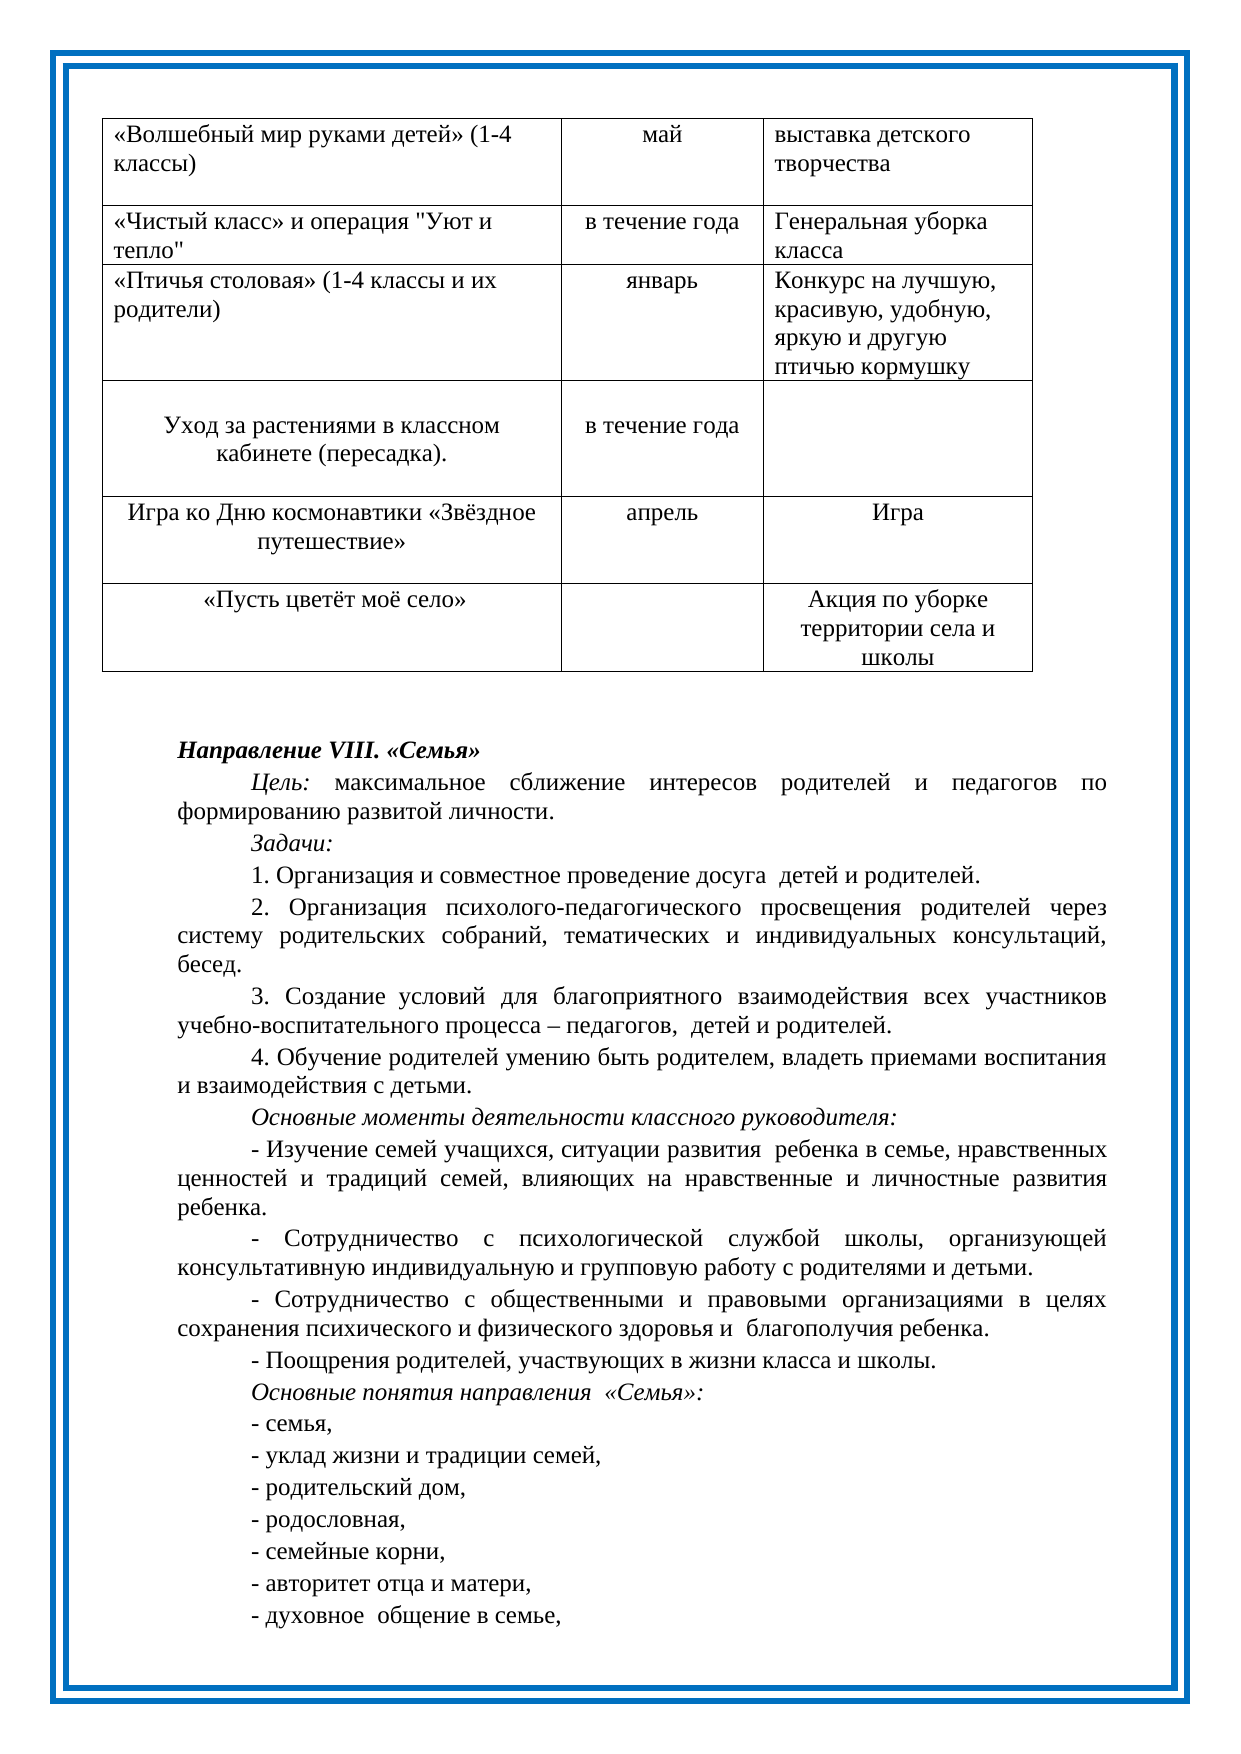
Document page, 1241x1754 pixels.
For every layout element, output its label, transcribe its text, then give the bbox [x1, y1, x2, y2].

table_cell Игра [764, 497, 1032, 583]
text - духовное общение в семье, [177, 1600, 1108, 1628]
table_cell «Волшебный мир руками детей» (1-4 классы) [103, 119, 561, 205]
table_cell Игра ко Дню космонавтики «Звёздное путешествие» [103, 497, 561, 583]
text Направление VIII. «Семья» [177, 735, 1108, 764]
table_cell в течение года [562, 206, 763, 264]
text - семейные корни, [177, 1536, 1108, 1565]
table_cell «Пусть цветёт моё село» [103, 584, 561, 671]
text 1. Организация и совместное проведение досуга детей и родителей. [177, 860, 1108, 888]
table_cell Конкурс на лучшую, красивую, удобную, яркую и другую птичью кормушку [764, 265, 1032, 380]
table_cell Генеральная уборка класса [764, 206, 1032, 264]
text 2. Организация психолого-педагогического просвещения родителей через систему родительских собраний, тематических и индивидуальных консультаций, бесед. [177, 892, 1108, 978]
text 3. Создание условий для благоприятного взаимодействия всех участников учебно-воспитательного процесса – педагогов, детей и родителей. [177, 981, 1108, 1038]
text 4. Обучение родителей умению быть родителем, владеть приемами воспитания и взаимодействия с детьми. [177, 1042, 1108, 1099]
table_cell январь [562, 265, 763, 380]
table_cell [562, 584, 763, 671]
text - родословная, [177, 1504, 1108, 1533]
table_cell в течение года [562, 381, 763, 496]
text Основные понятия направления «Семья»: [177, 1377, 1108, 1405]
text - Поощрения родителей, участвующих в жизни класса и школы. [177, 1345, 1108, 1373]
text - семья, [177, 1408, 1108, 1437]
text - Сотрудничество с психологической службой школы, организующей консультативную индивидуальную и групповую работу с родителями и детьми. [177, 1223, 1108, 1281]
table_cell «Птичья столовая» (1-4 классы и их родители) [103, 265, 561, 380]
table_cell Уход за растениями в классном кабинете (пересадка). [103, 381, 561, 496]
text - родительский дом, [177, 1472, 1108, 1501]
text - уклад жизни и традиции семей, [177, 1440, 1108, 1469]
text - Сотрудничество с общественными и правовыми организациями в целях сохранения психического и физического здоровья и благополучия ребенка. [177, 1284, 1108, 1342]
text - Изучение семей учащихся, ситуации развития ребенка в семье, нравственных ценностей и традиций семей, влияющих на нравственные и личностные развития ребенка. [177, 1134, 1108, 1220]
table_cell май [562, 119, 763, 205]
table_cell апрель [562, 497, 763, 583]
table_cell Акция по уборке территории села и школы [764, 584, 1032, 671]
text Основные моменты деятельности классного руководителя: [177, 1102, 1108, 1131]
text - авторитет отца и матери, [177, 1568, 1108, 1597]
table_cell выставка детского творчества [764, 119, 1032, 205]
text Задачи: [177, 828, 1108, 857]
text Цель: максимальное сближение интересов родителей и педагогов по формированию развитой личности. [177, 767, 1108, 825]
table_cell [764, 381, 1032, 496]
table_cell «Чистый класс» и операция "Уют и тепло" [103, 206, 561, 264]
